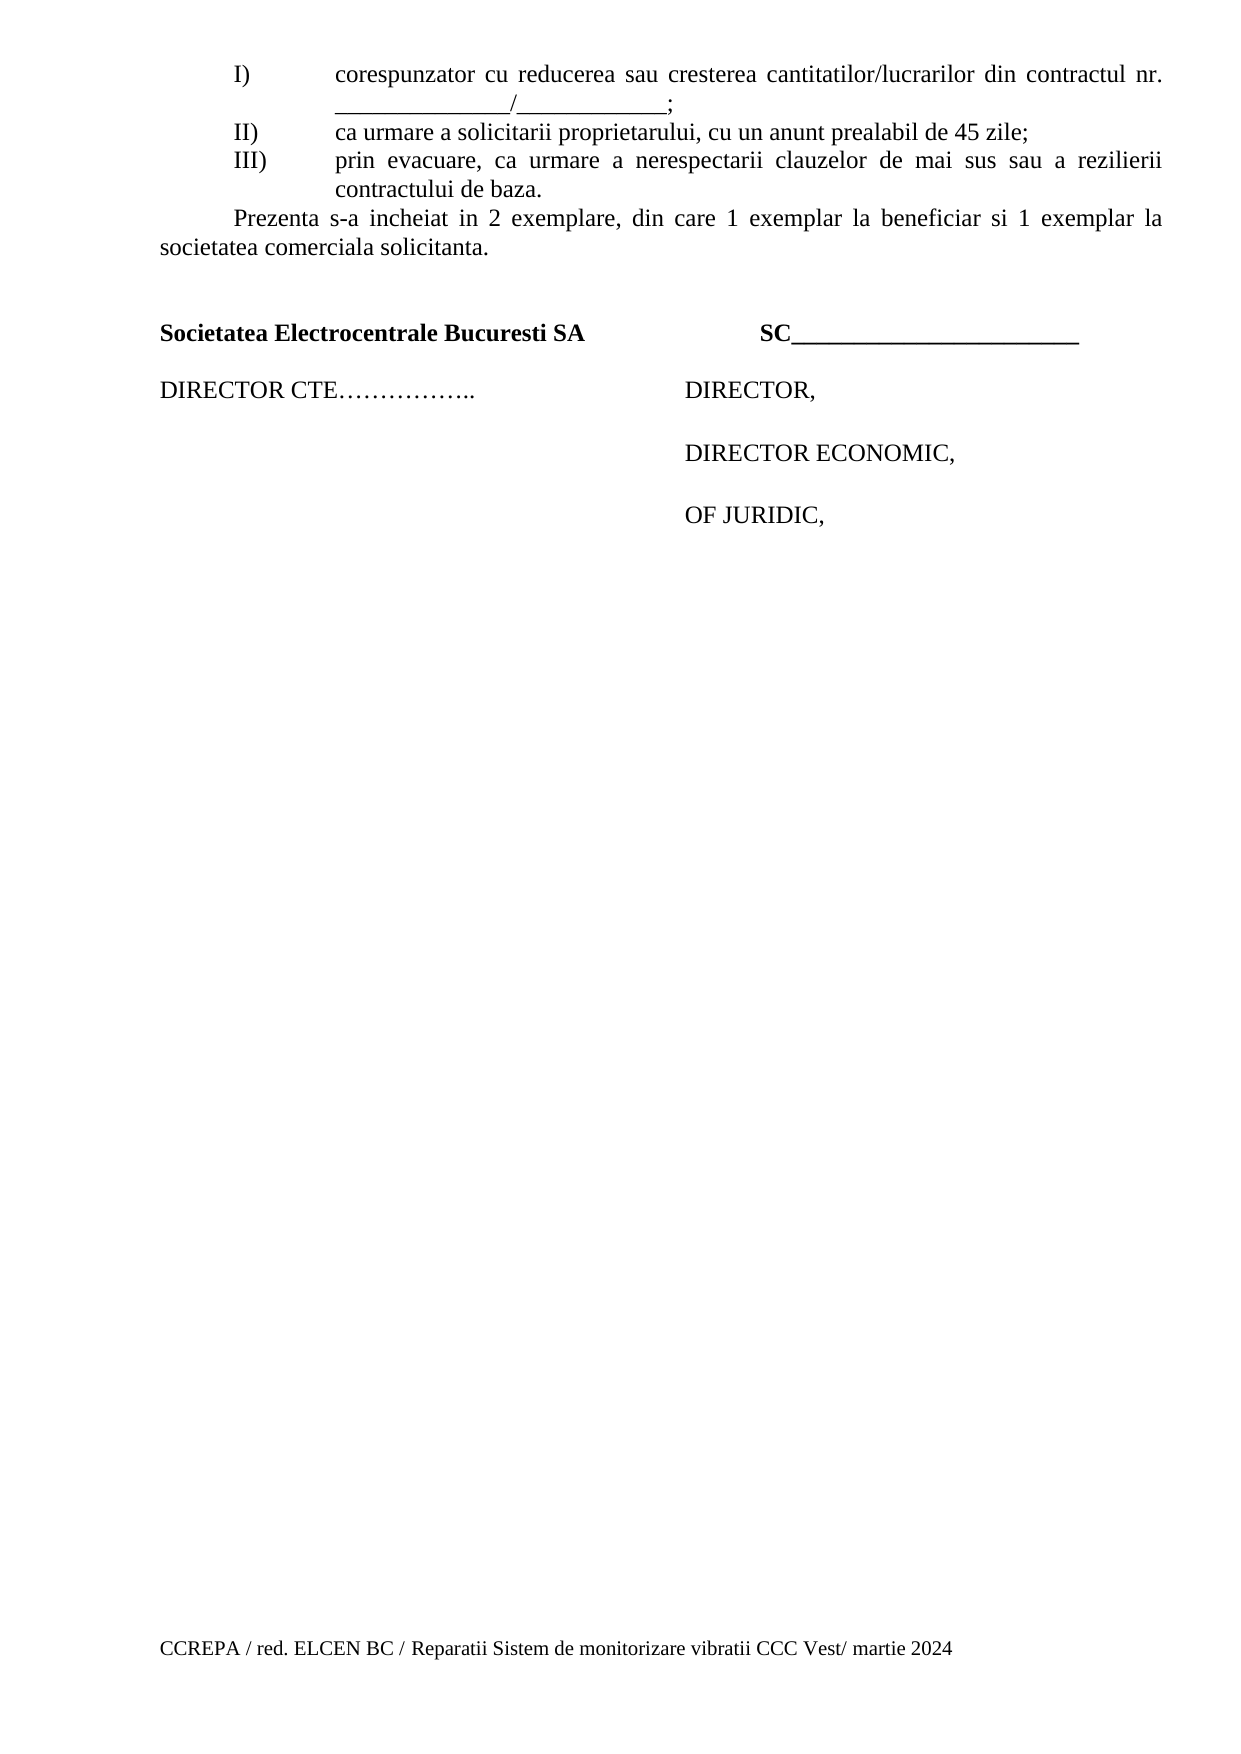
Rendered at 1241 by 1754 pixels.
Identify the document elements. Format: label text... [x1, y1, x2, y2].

text Prezenta s-a incheiat in 2 exemplare, din care 1 exemplar la beneficiar si 1 exemplar la societatea comerciala solicitanta. [159, 203, 1163, 260]
list prin evacuare, ca urmare a nerespectarii clauzelor de mai sus sau a rezilierii contractului de baza. [233, 145, 1163, 203]
text DIRECTOR CTE…………….. DIRECTOR, [159, 375, 1163, 404]
list corespunzator cu reducerea sau cresterea cantitatilor/lucrarilor din contractul nr. ______________/____________; [233, 59, 1163, 117]
subtitle Societatea Electrocentrale Bucuresti SA SC_______________________ [159, 318, 1163, 347]
text DIRECTOR ECONOMIC, [534, 438, 1163, 466]
list ca urmare a solicitarii proprietarului, cu un anunt prealabil de 45 zile; [233, 117, 1163, 145]
text OF JURIDIC, [159, 500, 1163, 529]
